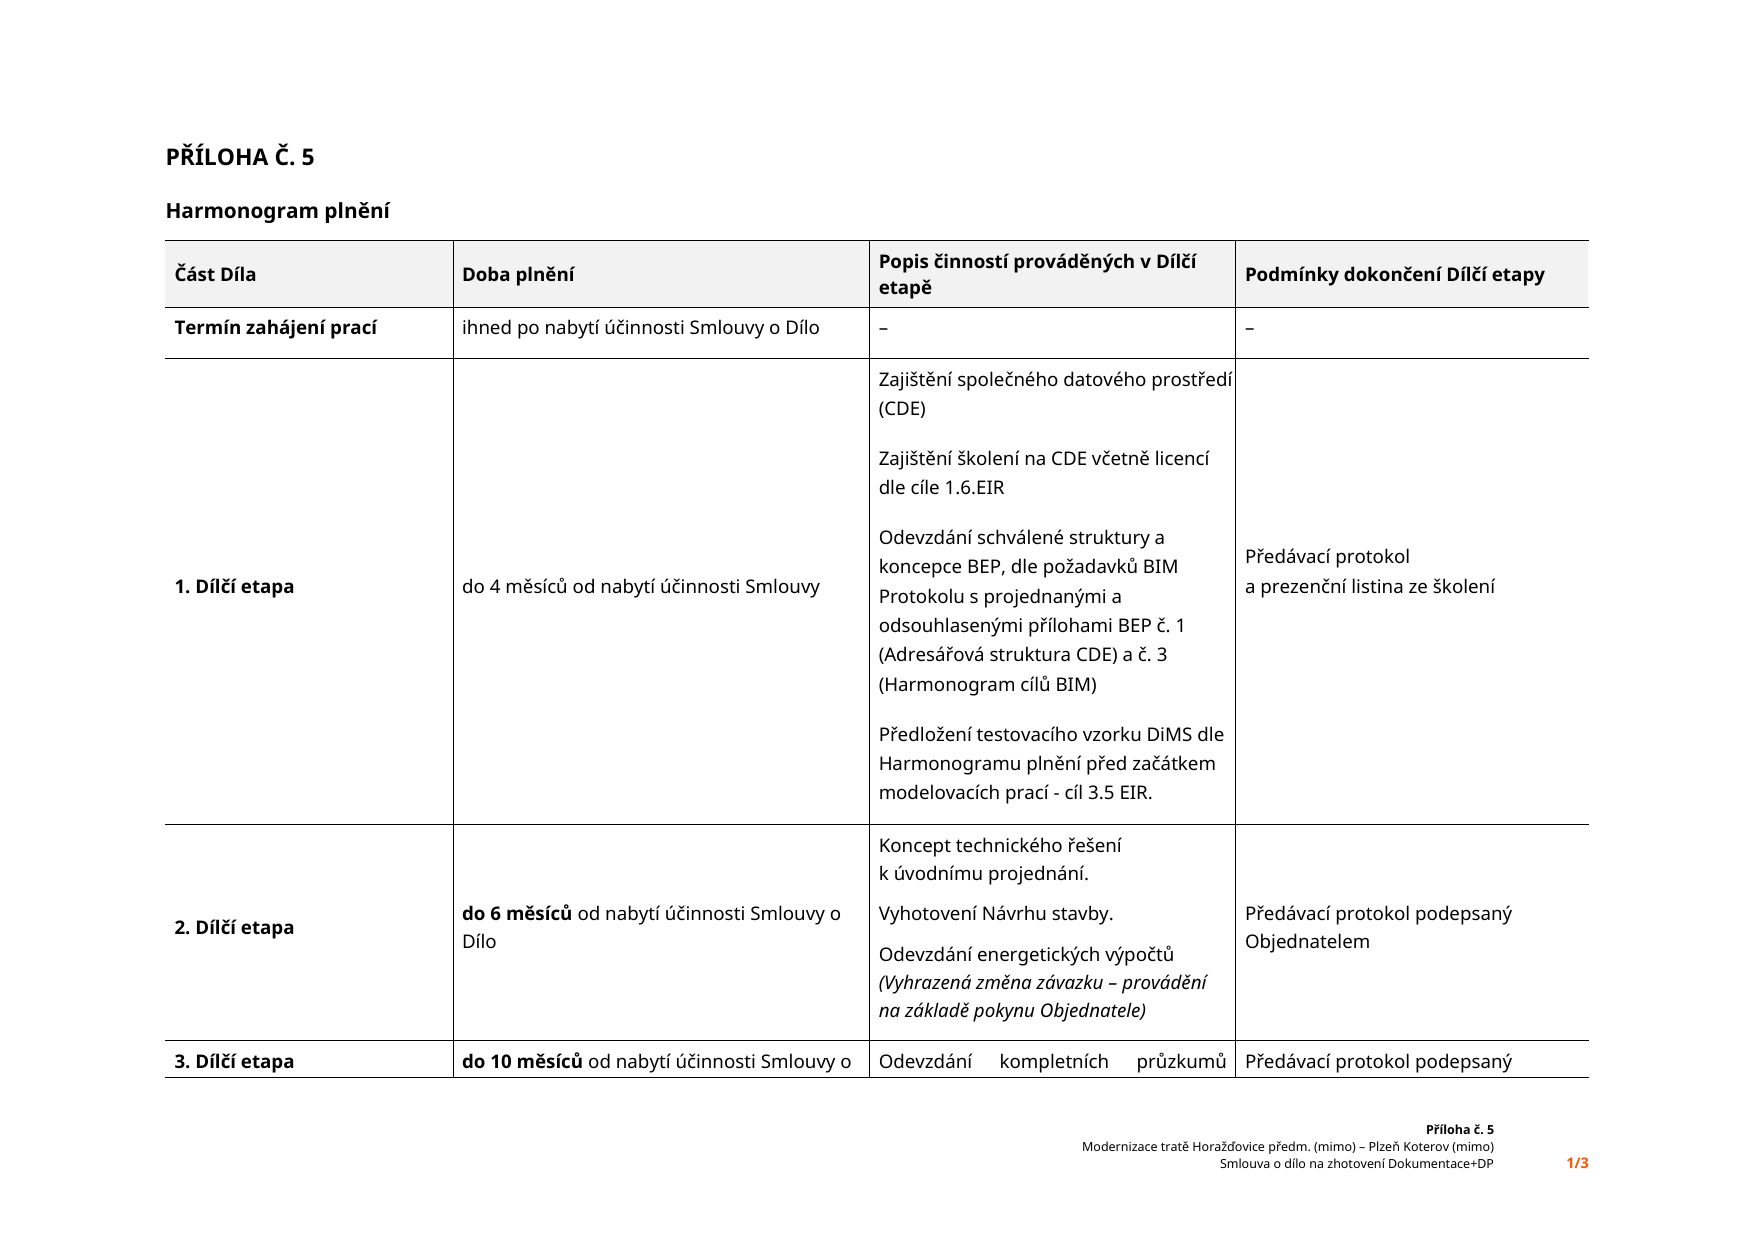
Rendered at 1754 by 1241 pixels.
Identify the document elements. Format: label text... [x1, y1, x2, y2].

table_cell – [1236, 308, 1588, 358]
table_cell 2. Dílčí etapa [165, 825, 453, 1040]
table_cell do 4 měsíců od nabytí účinnosti Smlouvy [454, 359, 869, 824]
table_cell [454, 1041, 869, 1077]
table_cell Termín zahájení prací [165, 308, 453, 358]
table_cell Předávací protokol a prezenční listina ze školení [1236, 359, 1588, 824]
table_cell 3. Dílčí etapa [165, 1041, 453, 1077]
table_cell do 6 měsíců od nabytí účinnosti Smlouvy o Dílo [454, 825, 869, 1040]
table_cell ihned po nabytí účinnosti Smlouvy o Dílo [454, 308, 869, 358]
text Harmonogram plnění [165, 197, 1588, 225]
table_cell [1236, 1041, 1588, 1077]
table_header Podmínky dokončení Dílčí etapy [1236, 241, 1588, 307]
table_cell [870, 1041, 1235, 1077]
table_cell Předávací protokol podepsaný Objednatelem [1236, 825, 1588, 1040]
table_cell Zajištění společného datového prostředí (CDE) Zajištění školení na CDE včetně licencí dle cíle 1.6.EIR Odevzdání schválené struktury a koncepce BEP, dle požadavků BIM Protokolu s projednanými a odsouhlasenými přílohami BEP č. 1 (Adresářová struktura CDE) a č. 3 (Harmonogram cílů BIM) Předložení testovacího vzorku DiMS dle Harmonogramu plnění před začátkem modelovacích prací - cíl 3.5 EIR. [870, 359, 1235, 824]
text Příloha č. 5 [165, 141, 1588, 173]
table_header Část Díla [165, 241, 453, 307]
table_cell Koncept technického řešení k úvodnímu projednání. Vyhotovení Návrhu stavby. Odevzdání energetických výpočtů (Vyhrazená změna závazku – provádění na základě pokynu Objednatele) [870, 825, 1235, 1040]
table_cell – [870, 308, 1235, 358]
table_header Popis činností prováděných v Dílčí etapě [870, 241, 1235, 307]
table_cell 1. Dílčí etapa [165, 359, 453, 824]
table_header Doba plnění [454, 241, 869, 307]
